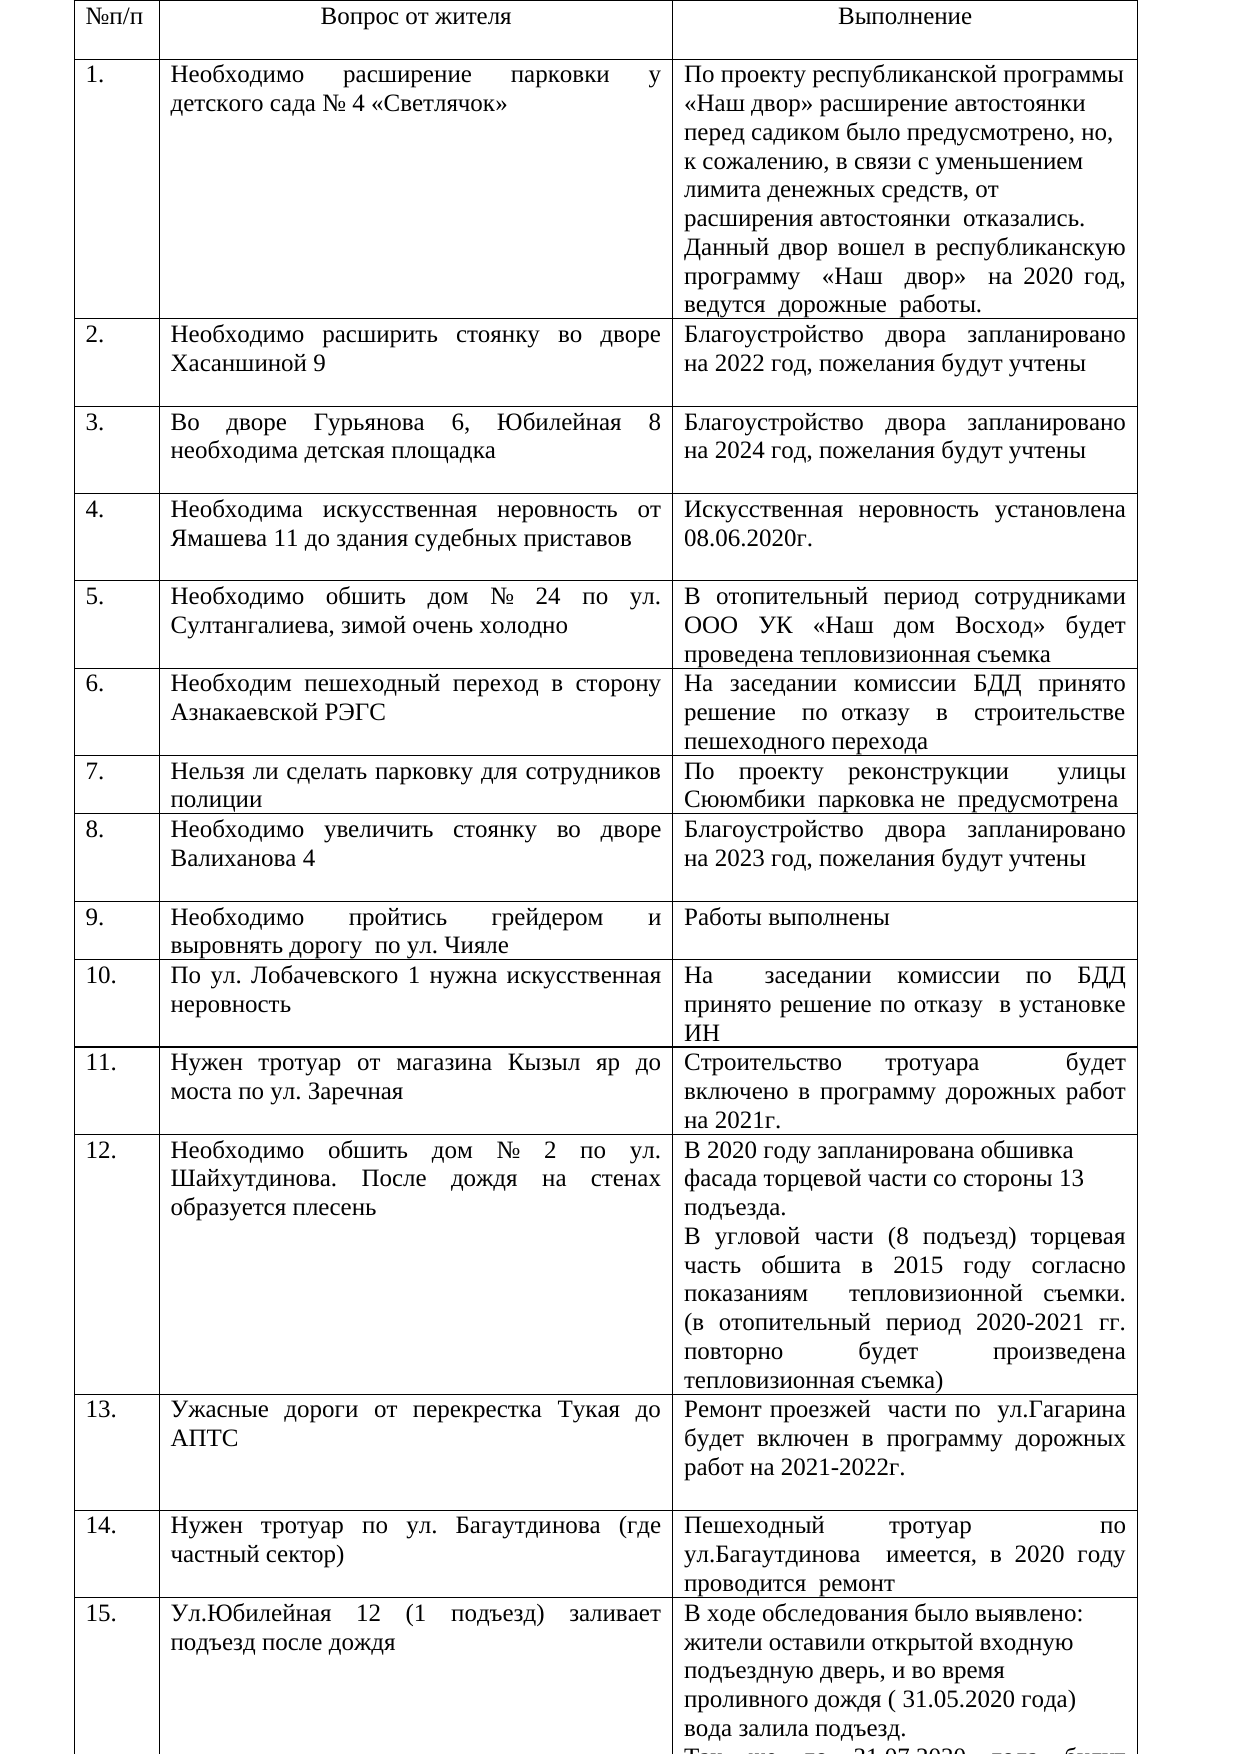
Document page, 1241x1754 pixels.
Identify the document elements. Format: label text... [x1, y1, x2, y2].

table_cell Ремонт проезжей части по ул.Гагарина будет включен в программу дорожных работ на 2021-2022г. [673, 1395, 1137, 1509]
table_cell [75, 960, 159, 1046]
table_cell Необходимо расширение парковки у детского сада № 4 «Светлячок» [160, 60, 672, 318]
table_cell [75, 494, 159, 580]
table_cell [75, 60, 159, 318]
table_cell Необходимо расширить стоянку во дворе Хасаншиной 9 [160, 319, 672, 406]
table_cell [75, 756, 159, 813]
table_cell Нужен тротуар от магазина Кызыл яр до моста по ул. Заречная [160, 1048, 672, 1134]
table_cell Работы выполнены [673, 902, 1137, 959]
table_cell [75, 1395, 159, 1509]
table_cell [75, 319, 159, 406]
table_cell Ужасные дороги от перекрестка Тукая до АПТС [160, 1395, 672, 1509]
table_header Вопрос от жителя [160, 1, 672, 58]
table_header Выполнение [673, 1, 1137, 58]
table_cell [75, 1598, 159, 1754]
table_cell На заседании комиссии по БДД принято решение по отказу в установке ИН [673, 960, 1137, 1046]
table_cell По проекту республиканской программы «Наш двор» расширение автостоянки перед садиком было предусмотрено, но, к сожалению, в связи с уменьшением лимита денежных средств, от расширения автостоянки отказались. Данный двор вошел в республиканскую программу «Наш двор» на 2020 год, ведутся дорожные работы. [673, 60, 1137, 318]
table_cell Благоустройство двора запланировано на 2024 год, пожелания будут учтены [673, 407, 1137, 493]
table_cell Пешеходный тротуар по ул.Багаутдинова имеется, в 2020 году проводится ремонт [673, 1511, 1137, 1597]
table_cell Искусственная неровность установлена 08.06.2020г. [673, 494, 1137, 580]
table_cell Необходим пешеходный переход в сторону Азнакаевской РЭГС [160, 669, 672, 755]
table_cell Нужен тротуар по ул. Багаутдинова (где частный сектор) [160, 1511, 672, 1597]
table_cell Ул.Юбилейная 12 (1 подъезд) заливает подъезд после дождя [160, 1598, 672, 1754]
table_cell [75, 581, 159, 667]
table_cell [75, 902, 159, 959]
table_cell Необходимо пройтись грейдером и выровнять дорогу по ул. Чияле [160, 902, 672, 959]
table_cell [75, 669, 159, 755]
table_cell Необходимо обшить дом № 2 по ул. Шайхутдинова. После дождя на стенах образуется плесень [160, 1135, 672, 1393]
table_cell Нельзя ли сделать парковку для сотрудников полиции [160, 756, 672, 813]
table_cell [75, 1048, 159, 1134]
table_cell [75, 1511, 159, 1597]
table_cell [75, 814, 159, 901]
table_cell По проекту реконструкции улицы Сююмбики парковка не предусмотрена [673, 756, 1137, 813]
table_cell Благоустройство двора запланировано на 2023 год, пожелания будут учтены [673, 814, 1137, 901]
table_cell По ул. Лобачевского 1 нужна искусственная неровность [160, 960, 672, 1046]
table_cell Необходимо обшить дом № 24 по ул. Султангалиева, зимой очень холодно [160, 581, 672, 667]
table_cell [75, 407, 159, 493]
table_cell В ходе обследования было выявлено: жители оставили открытой входную подъездную дверь, и во время проливного дождя ( 31.05.2020 года) вода залила подъезд. Так же до 31.07.2020 года будут произведены работы по ремонту подъездных козырьков 1 и 2 подъезда. [673, 1598, 1137, 1754]
table_header №п/п [75, 1, 159, 58]
table_cell В отопительный период сотрудниками ООО УК «Наш дом Восход» будет проведена тепловизионная съемка [673, 581, 1137, 667]
table_cell В 2020 году запланирована обшивка фасада торцевой части со стороны 13 подъезда. В угловой части (8 подъезд) торцевая часть обшита в 2015 году согласно показаниям тепловизионной съемки. (в отопительный период 2020-2021 гг. повторно будет произведена тепловизионная съемка) [673, 1135, 1137, 1393]
table_cell Необходима искусственная неровность от Ямашева 11 до здания судебных приставов [160, 494, 672, 580]
table_cell На заседании комиссии БДД принято решение по отказу в строительстве пешеходного перехода [673, 669, 1137, 755]
table_cell Благоустройство двора запланировано на 2022 год, пожелания будут учтены [673, 319, 1137, 406]
table_cell Строительство тротуара будет включено в программу дорожных работ на 2021г. [673, 1048, 1137, 1134]
table_cell Во дворе Гурьянова 6, Юбилейная 8 необходима детская площадка [160, 407, 672, 493]
table_cell Необходимо увеличить стоянку во дворе Валиханова 4 [160, 814, 672, 901]
table_cell [75, 1135, 159, 1393]
